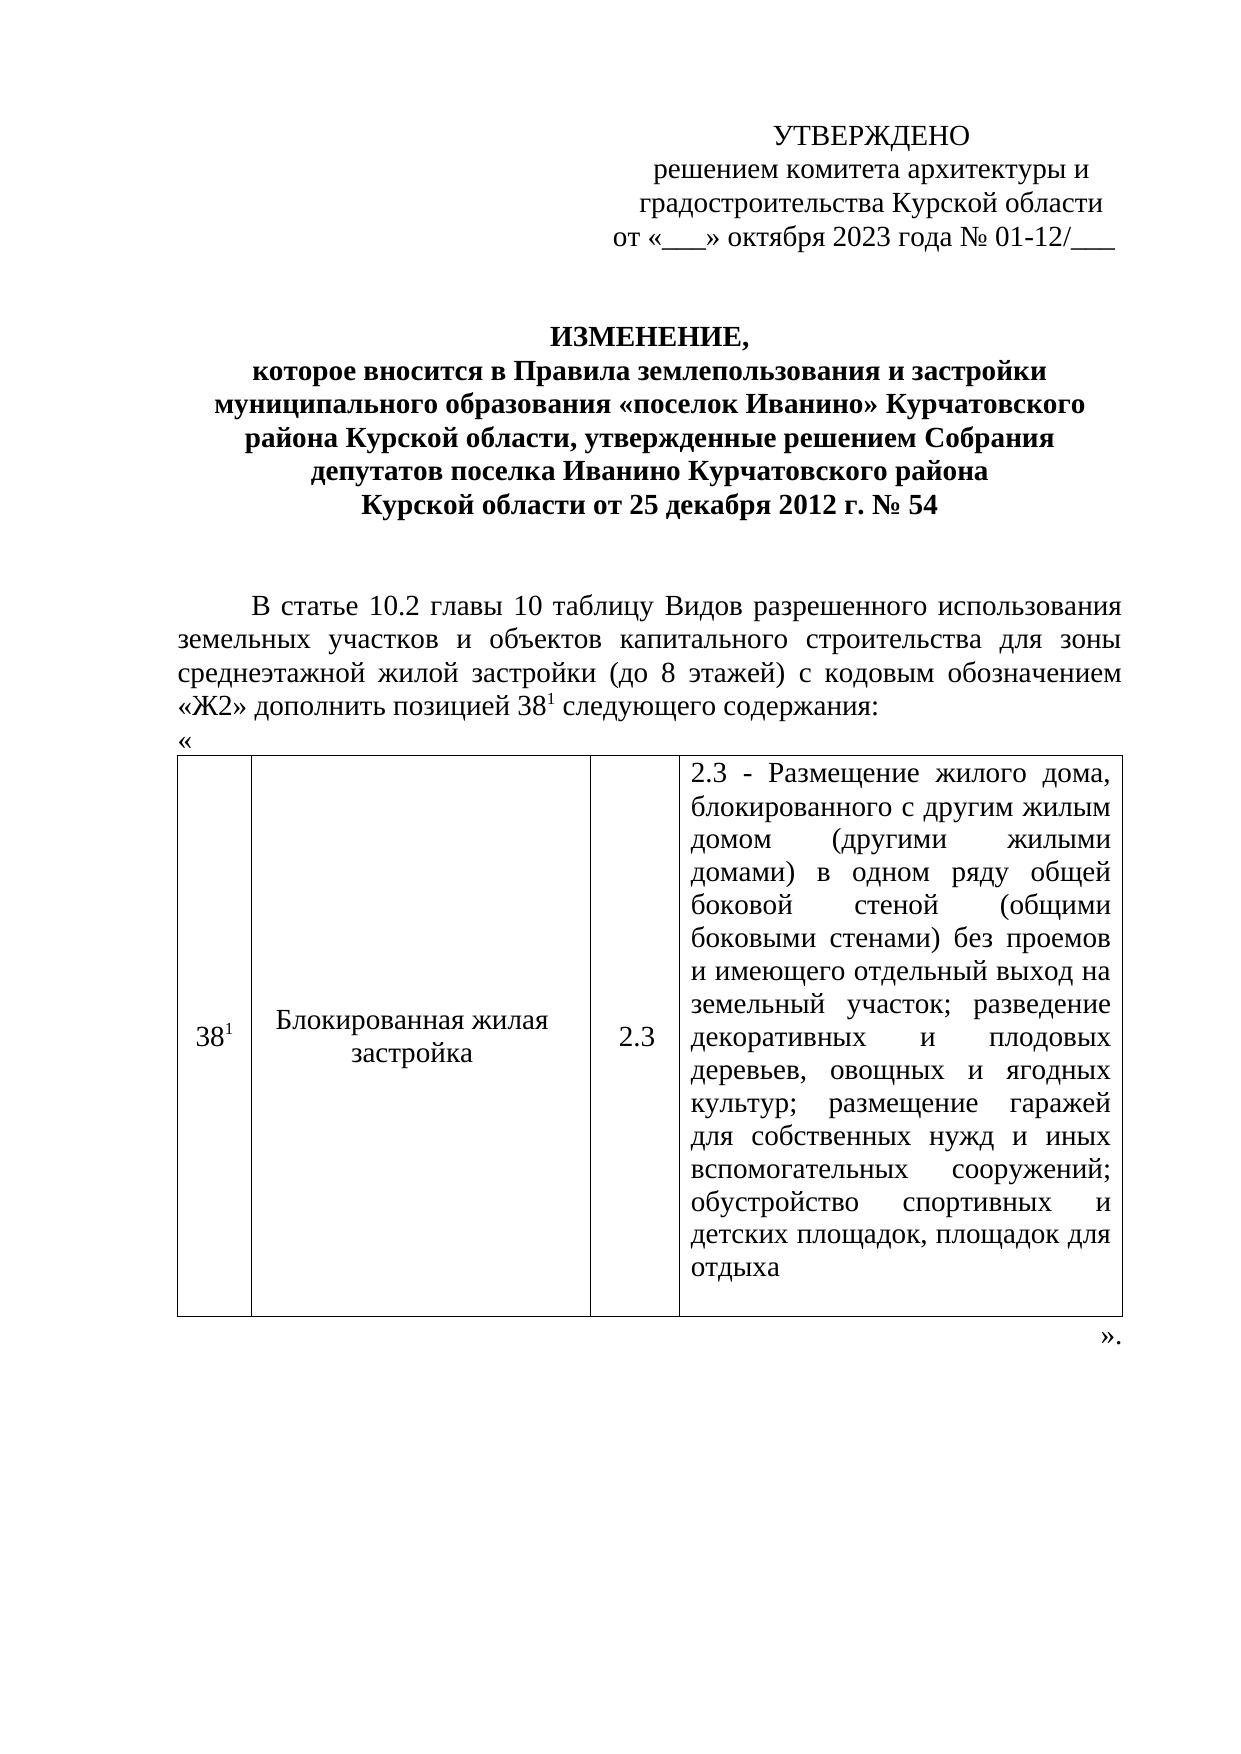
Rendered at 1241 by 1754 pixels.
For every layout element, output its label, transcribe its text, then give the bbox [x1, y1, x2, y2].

text УТВЕРЖДЕНО [620, 118, 1122, 152]
text решением комитета архитектуры и градостроительства Курской области [620, 152, 1122, 219]
text которое вносится в Правила землепользования и застройки муниципального образования «поселок Иванино» Курчатовского района Курской области, утвержденные решением Собрания депутатов поселка Иванино Курчатовского района [177, 353, 1122, 487]
table_header 381 [178, 756, 251, 1316]
text ». [177, 1317, 1122, 1350]
text « [177, 722, 1122, 755]
text ИЗМЕНЕНИЕ, [177, 319, 1122, 353]
table_header 2.3 - Размещение жилого дома, блокированного с другим жилым домом (другими жилыми домами) в одном ряду общей боковой стеной (общими боковыми стенами) без проемов и имеющего отдельный выход на земельный участок; разведение декоративных и плодовых деревьев, овощных и ягодных культур; размещение гаражей для собственных нужд и иных вспомогательных сооружений; обустройство спортивных и детских площадок, площадок для отдыха [680, 756, 1122, 1316]
table_header 2.3 [591, 756, 679, 1316]
text от «___» октября 2023 года № 01-12/___ [605, 219, 1122, 252]
text В статье 10.2 главы 10 таблицу Видов разрешенного использования земельных участков и объектов капитального строительства для зоны среднеэтажной жилой застройки (до 8 этажей) с кодовым обозначением «Ж2» дополнить позицией 381 следующего содержания: [177, 588, 1122, 722]
text Курской области от 25 декабря 2012 г. № 54 [177, 487, 1122, 521]
table_header Блокированная жилая застройка [252, 756, 590, 1316]
